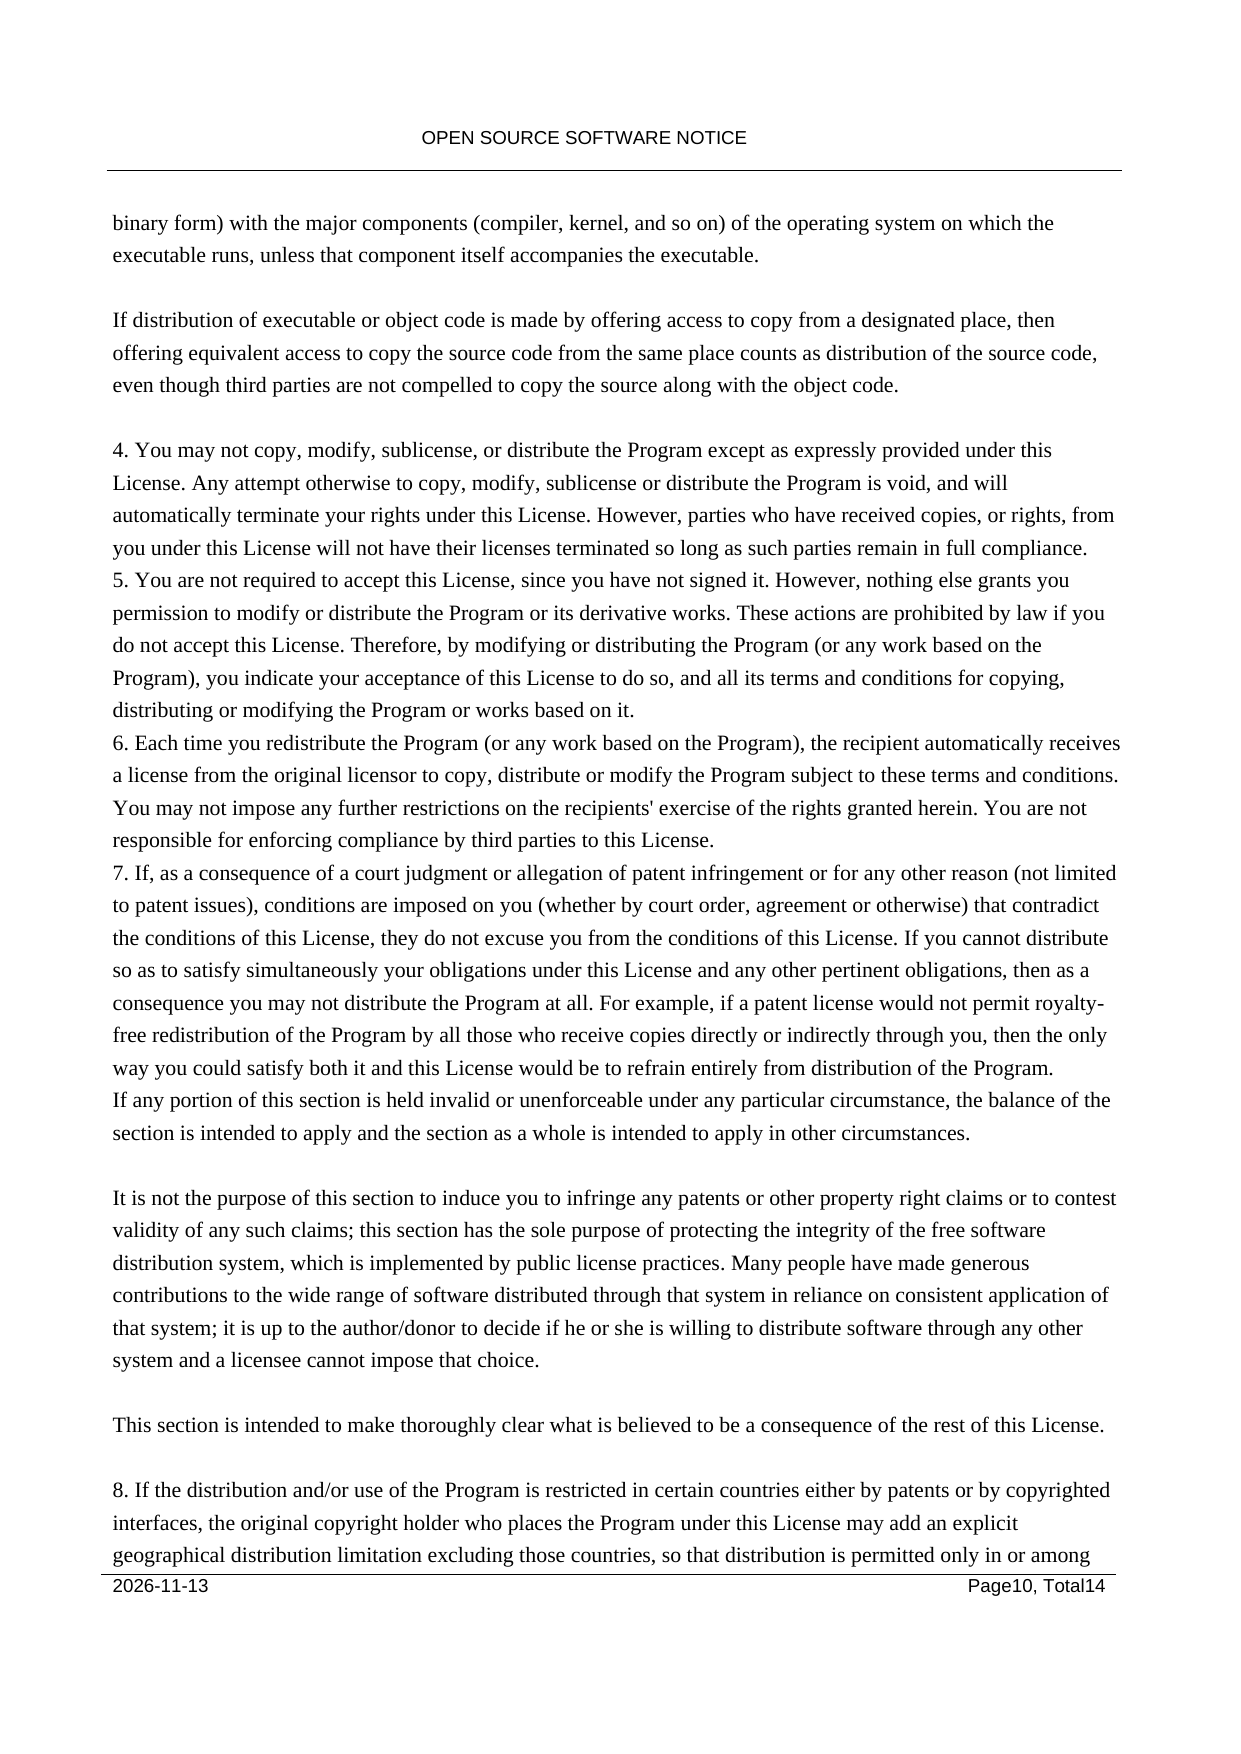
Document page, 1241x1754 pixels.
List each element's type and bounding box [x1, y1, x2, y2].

text [112, 206, 1128, 1571]
